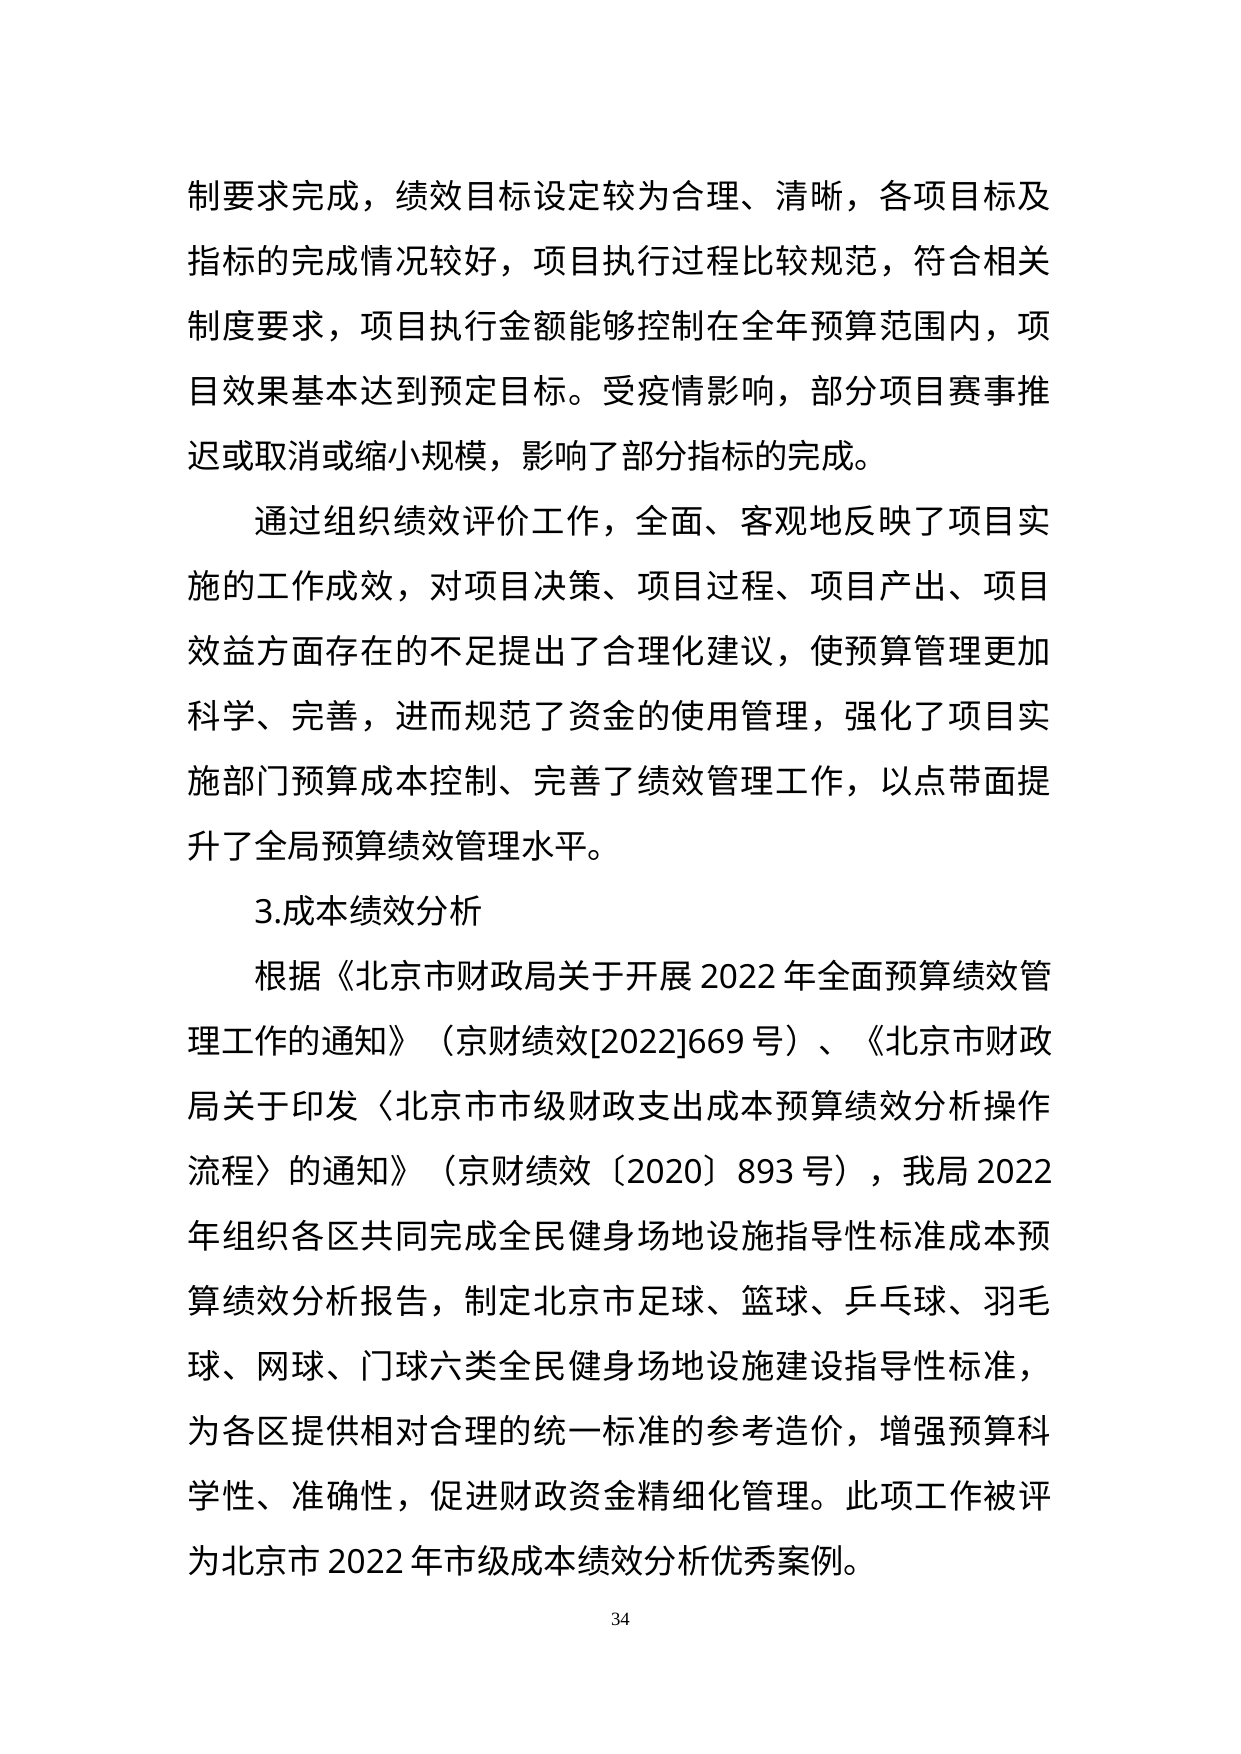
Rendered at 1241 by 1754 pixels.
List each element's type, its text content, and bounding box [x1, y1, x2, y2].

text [187, 162, 1053, 487]
text 3.成本绩效分析 [187, 877, 1053, 942]
text 根据《北京市财政局关于开展2022年全面预算绩效管理工作的通知》（京财绩效[2022]669号）、《北京市财政局关于印发〈北京市市级财政支出成本预算绩效分析操作流程〉的通知》（京财绩效〔2020〕893号），我局2022年组织各区共同完成全民健身场地设施指导性标准成本预算绩效分析报告，制定北京市足球、篮球、乒乓球、羽毛球、网球、门球六类全民健身场地设施建设指导性标准，为各区提供相对合理的统一标准的参考造价，增强预算科学性、准确性，促进财政资金精细化管理。此项工作被评为北京市2022年市级成本绩效分析优秀案例。 [187, 942, 1053, 1592]
text 通过组织绩效评价工作，全面、客观地反映了项目实施的工作成效，对项目决策、项目过程、项目产出、项目效益方面存在的不足提出了合理化建议，使预算管理更加科学、完善，进而规范了资金的使用管理，强化了项目实施部门预算成本控制、完善了绩效管理工作，以点带面提升了全局预算绩效管理水平。 [187, 487, 1053, 877]
